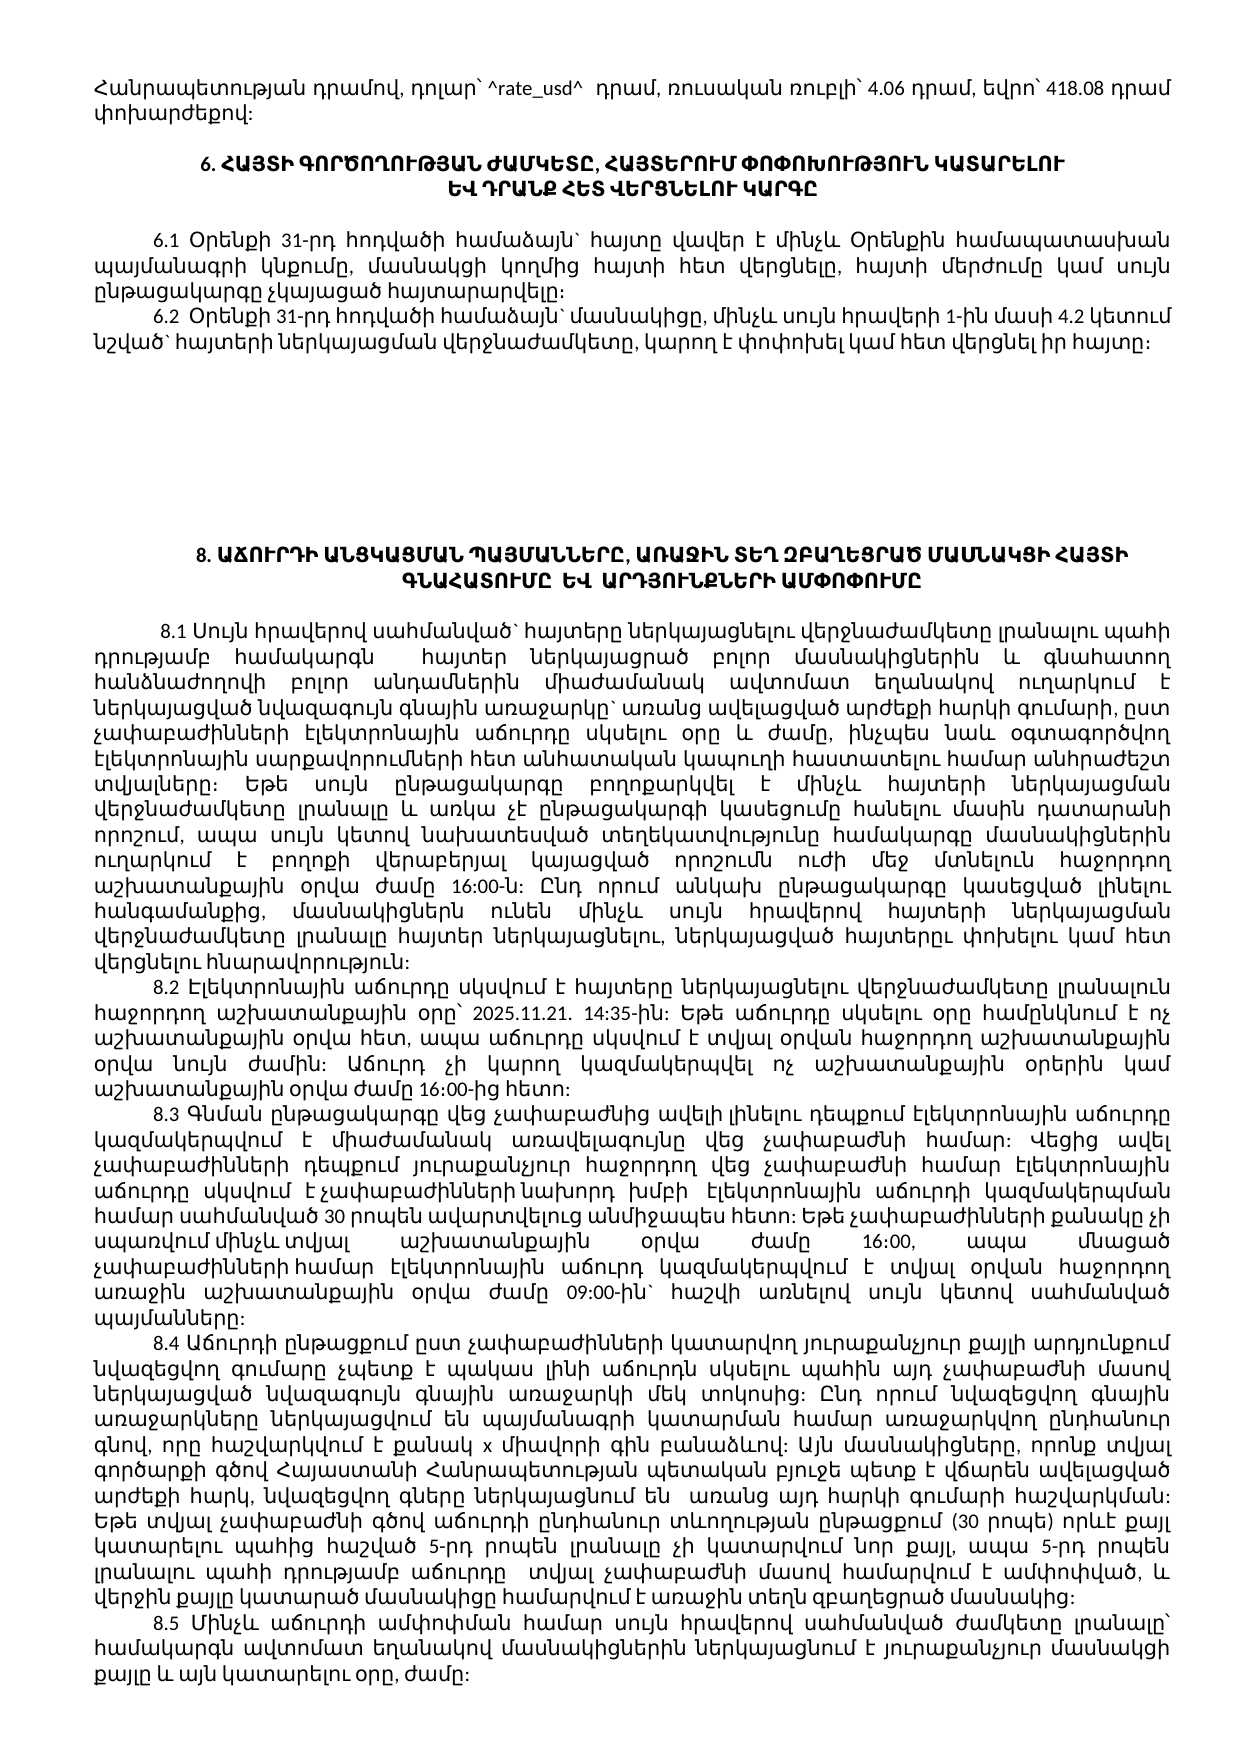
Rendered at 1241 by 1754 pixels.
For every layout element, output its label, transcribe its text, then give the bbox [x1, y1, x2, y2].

text 8.4 Աճուրդի ընթացքում ըստ չափաբաժինների կատարվող յուրաքանչյուր քայլի արդյունքում նվազեցվող գումարը չպետք է պակաս լինի աճուրդն սկսելու պահին այդ չափաբաժնի մասով ներկայացված նվազագույն գնային առաջարկի մեկ տոկոսից: Ընդ որում նվազեցվող գնային առաջարկները ներկայացվում են պայմանագրի կատարման համար առաջարկվող ընդհանուր գնով, որը հաշվարկվում է քանակ x միավորի գին բանաձևով: Այն մասնակիցները, որոնք տվյալ գործարքի գծով Հայաստանի Հանրապետության պետական բյուջե պետք է վճարեն ավելացված արժեքի հարկ, նվազեցվող գները ներկայացնում են առանց այդ հարկի գումարի հաշվարկման: Եթե տվյալ չափաբաժնի գծով աճուրդի ընդհանուր տևողության ընթացքում (30 րոպե) որևէ քայլ կատարելու պահից հաշված 5-րդ րոպեն լրանալը չի կատարվում նոր քայլ, ապա 5-րդ րոպեն լրանալու պահի դրությամբ աճուրդը տվյալ չափաբաժնի մասով համարվում է ամփոփված, և վերջին քայլը կատարած մասնակիցը համարվում է առաջին տեղն զբաղեցրած մասնակից: [94, 1330, 1171, 1610]
text 6. ՀԱՅՏԻ ԳՈՐԾՈՂՈՒԹՅԱՆ ԺԱՄԿԵՏԸ, ՀԱՅՏԵՐՈՒՄ ՓՈՓՈԽՈՒԹՅՈՒՆ ԿԱՏԱՐԵԼՈՒ [94, 151, 1171, 177]
text 6.2 Օրենքի 31-րդ հոդվածի համաձայն` մասնակիցը, մինչև սույն հրավերի 1-ին մասի 4.2 կետում նշված` հայտերի ներկայացման վերջնաժամկետը, կարող է փոփոխել կամ հետ վերցնել իր հայտը։ [94, 304, 1171, 354]
text 8.1 Սույն հրավերով սահմանված` հայտերը ներկայացնելու վերջնաժամկետը լրանալու պահի դրությամբ համակարգն հայտեր ներկայացրած բոլոր մասնակիցներին և գնահատող հանձնաժողովի բոլոր անդամներին միաժամանակ ավտոմատ եղանակով ուղարկում է ներկայացված նվազագույն գնային առաջարկը` առանց ավելացված արժեքի հարկի գումարի, ըստ չափաբաժինների էլեկտրոնային աճուրդը սկսելու օրը և ժամը, ինչպես նաև օգտագործվող էլեկտրոնային սարքավորումների հետ անհատական կապուղի հաստատելու համար անհրաժեշտ տվյալները։ Եթե սույն ընթացակարգը բողոքարկվել է մինչև հայտերի ներկայացման վերջնաժամկետը լրանալը և առկա չէ ընթացակարգի կասեցումը հանելու մասին դատարանի որոշում, ապա սույն կետով նախատեսված տեղեկատվությունը համակարգը մասնակիցներին ուղարկում է բողոքի վերաբերյալ կայացված որոշումն ուժի մեջ մտնելուն հաջորդող աշխատանքային օրվա ժամը 16:00-ն: Ընդ որում անկախ ընթացակարգը կասեցված լինելու հանգամանքից, մասնակիցներն ունեն մինչև սույն հրավերով հայտերի ներկայացման վերջնաժամկետը լրանալը հայտեր ներկայացնելու, ներկայացված հայտերըւ փոխելու կամ հետ վերցնելու հնարավորություն: [94, 619, 1171, 974]
text 8.2 Էլեկտրոնային աճուրդը սկսվում է հայտերը ներկայացնելու վերջնաժամկետը լրանալուն հաջորդող աշխատանքային օրը՝ 2025.11.21. 14:35 -ին: Եթե աճուրդը սկսելու օրը համընկնում է ոչ աշխատանքային օրվա հետ, ապա աճուրդը սկսվում է տվյալ օրվան հաջորդող աշխատանքային օրվա նույն ժամին: Աճուրդ չի կարող կազմակերպվել ոչ աշխատանքային օրերին կամ աշխատանքային օրվա ժամը 16։00-ից հետո: [94, 974, 1171, 1102]
text 6.1 Օրենքի 31-րդ հոդվածի համաձայն` հայտը վավեր է մինչև Օրենքին համապատասխան պայմանագրի կնքումը, մասնակցի կողմից հայտի հետ վերցնելը, հայտի մերժումը կամ սույն ընթացակարգը չկայացած հայտարարվելը։ [94, 227, 1171, 304]
text ԳՆԱՀԱՏՈՒՄԸ ԵՎ ԱՐԴՅՈՒՆՔՆԵՐԻ ԱՄՓՈՓՈՒՄԸ [94, 568, 1171, 593]
text 8.5 Մինչև աճուրդի ամփոփման համար սույն հրավերով սահմանված ժամկետը լրանալը՝ համակարգն ավտոմատ եղանակով մասնակիցներին ներկայացնում է յուրաքանչյուր մասնակցի քայլը և այն կատարելու օրը, ժամը: [94, 1610, 1171, 1686]
text 8. ԱՃՈՒՐԴԻ ԱՆՑԿԱՑՄԱՆ ՊԱՅՄԱՆՆԵՐԸ, ԱՌԱՋԻՆ ՏԵՂ ԶԲԱՂԵՑՐԱԾ ՄԱՍՆԱԿՑԻ ՀԱՅՏԻ [94, 542, 1171, 568]
text 8.3 Գնման ընթացակարգը վեց չափաբաժնից ավելի լինելու դեպքում էլեկտրոնային աճուրդը կազմակերպվում է միաժամանակ առավելագույնը վեց չափաբաժնի համար: Վեցից ավել չափաբաժինների դեպքում յուրաքանչյուր հաջորդող վեց չափաբաժնի համար էլեկտրոնային աճուրդը սկսվում է չափաբաժինների նախորդ խմբի էլեկտրոնային աճուրդի կազմակերպման համար սահմանված 30 րոպեն ավարտվելուց անմիջապես հետո: Եթե չափաբաժինների քանակը չի սպառվում մինչև տվյալ աշխատանքային օրվա ժամը 16։00, ապա մնացած չափաբաժինների համար էլեկտրոնային աճուրդ կազմակերպվում է տվյալ օրվան հաջորդող առաջին աշխատանքային օրվա ժամը 09:00-ին` հաշվի առնելով սույն կետով սահմանված պայմանները: [94, 1102, 1171, 1330]
text ԵՎ ԴՐԱՆՔ ՀԵՏ ՎԵՐՑՆԵԼՈՒ ԿԱՐԳԸ [94, 177, 1171, 202]
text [94, 75, 1171, 126]
